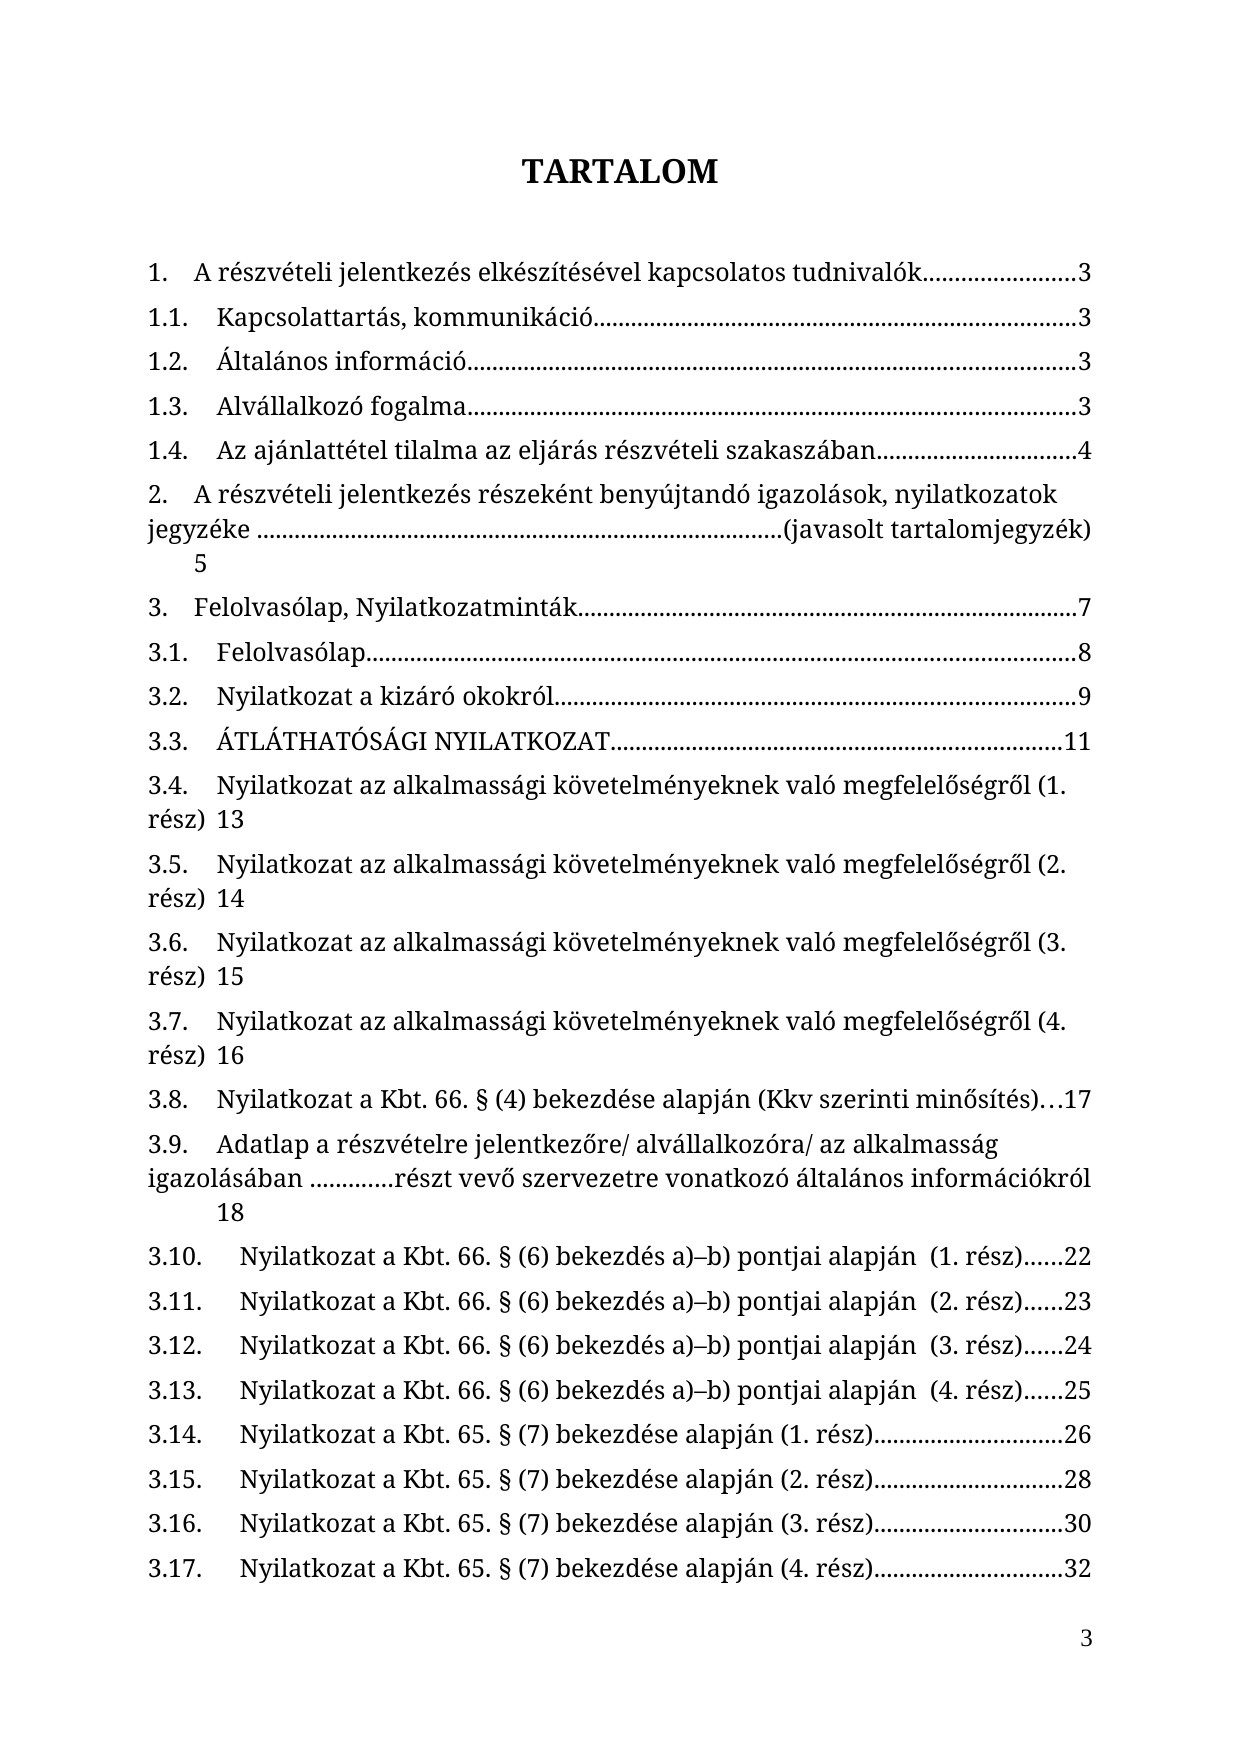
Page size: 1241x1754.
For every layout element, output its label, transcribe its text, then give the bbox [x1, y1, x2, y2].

text TARTALOM [148, 148, 1093, 193]
